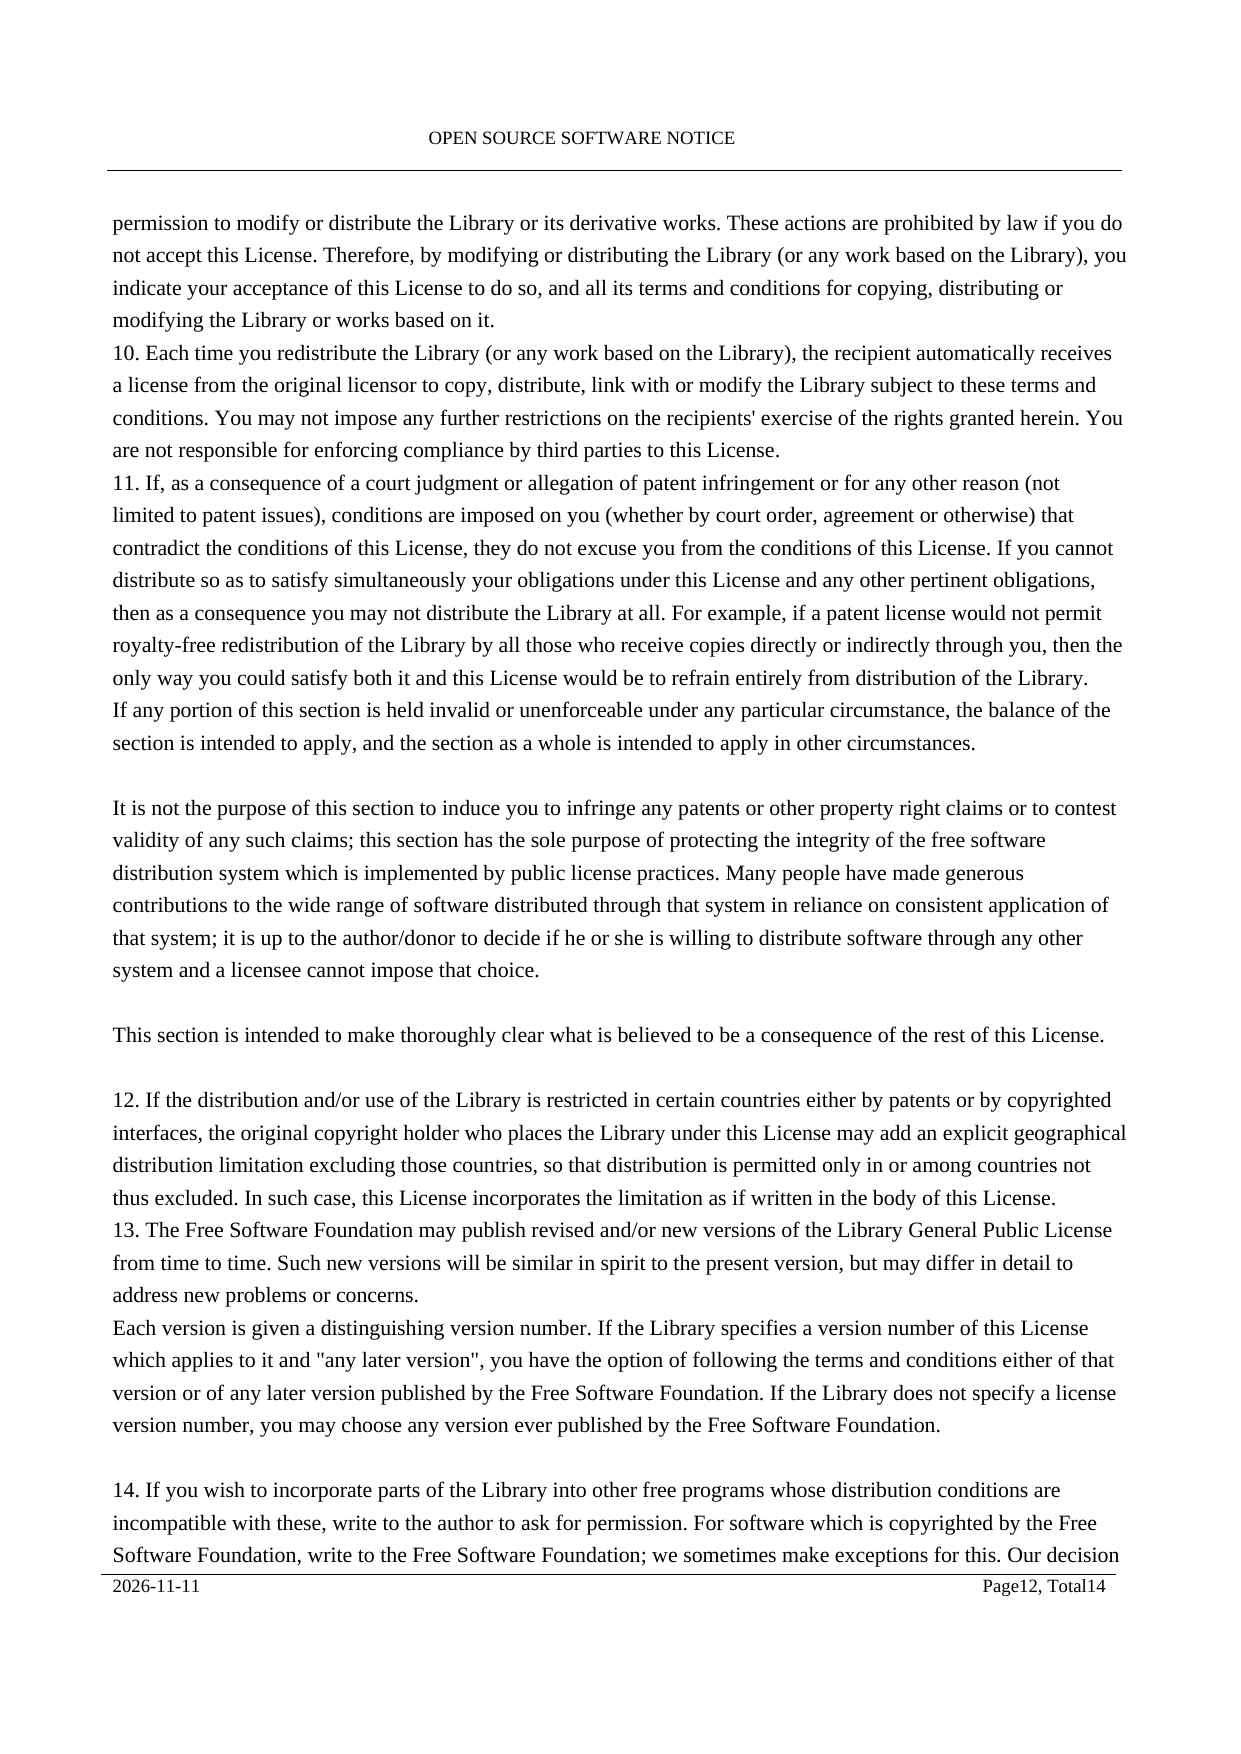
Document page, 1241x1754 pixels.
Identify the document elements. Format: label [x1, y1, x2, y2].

text [112, 206, 1128, 1571]
